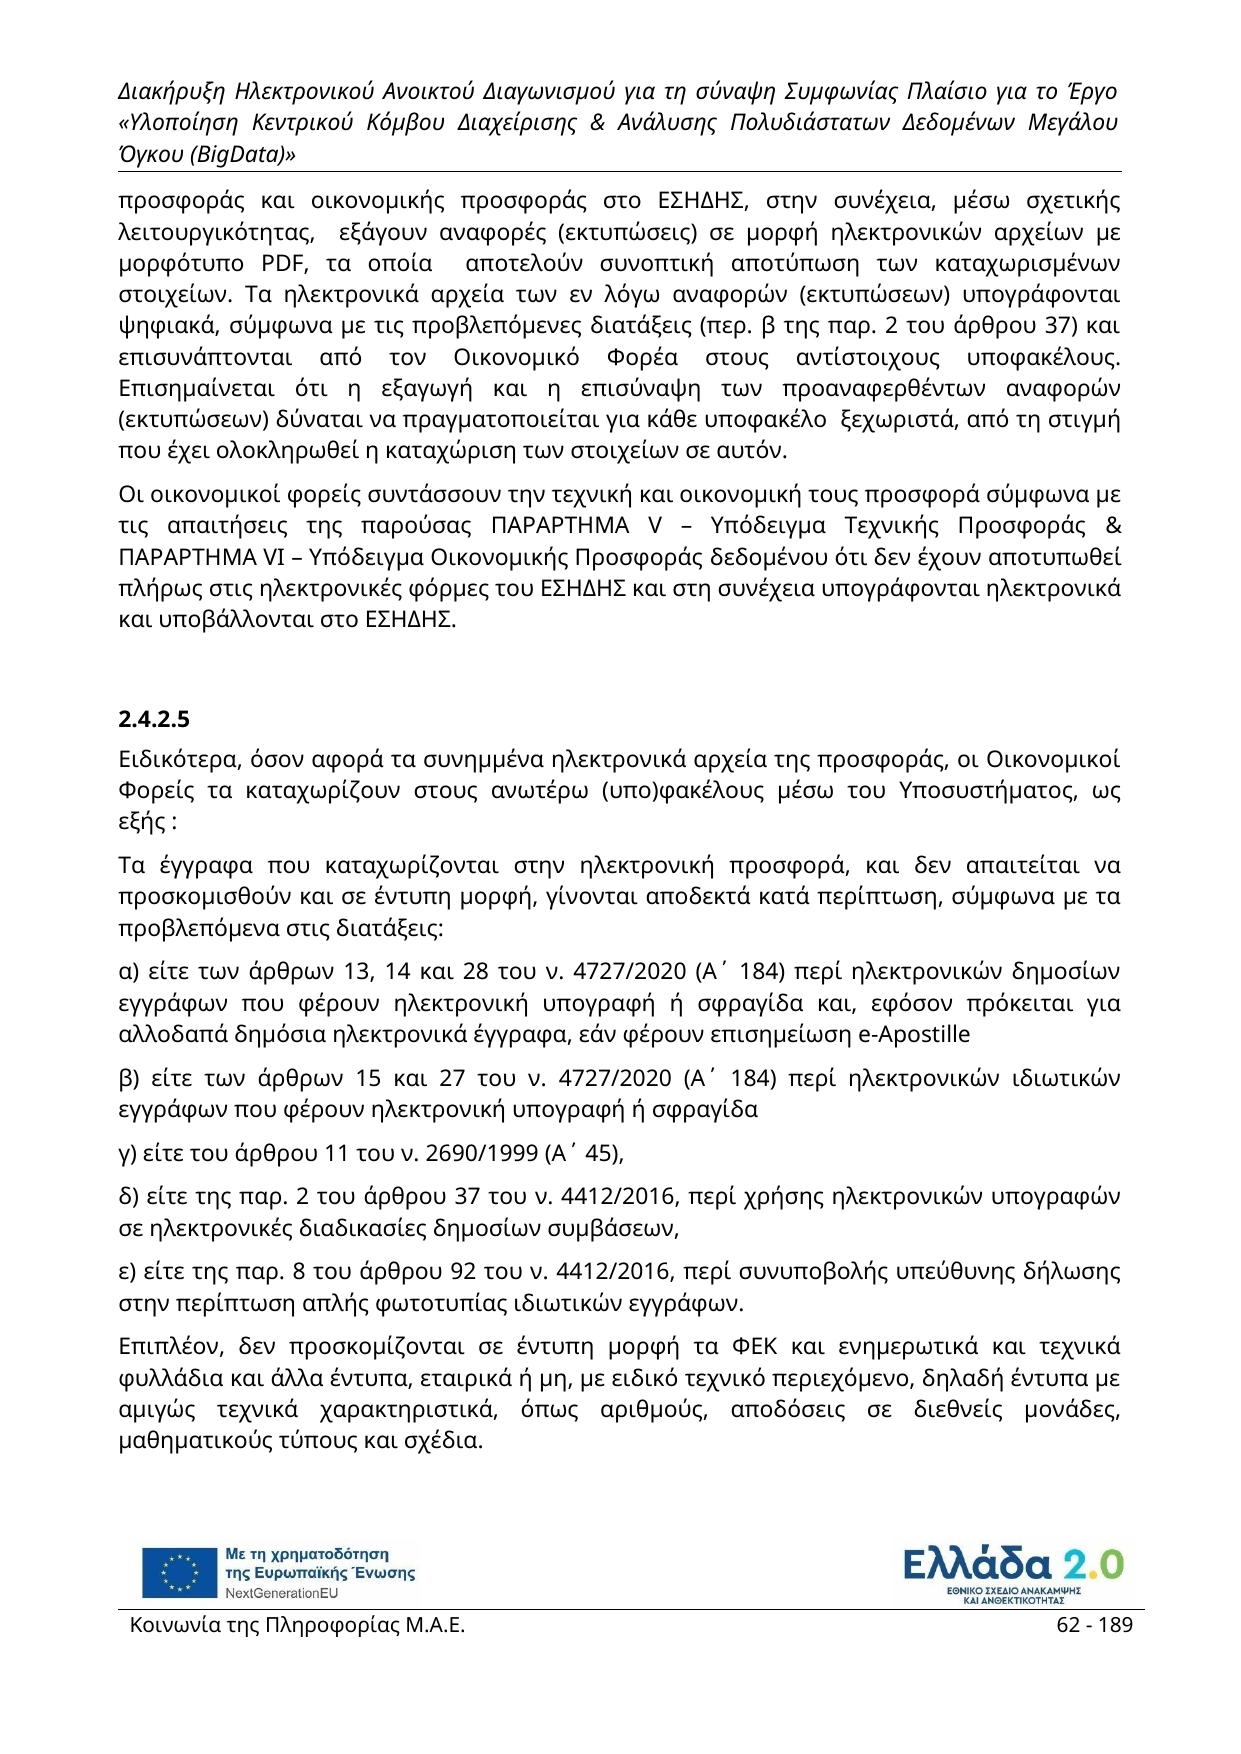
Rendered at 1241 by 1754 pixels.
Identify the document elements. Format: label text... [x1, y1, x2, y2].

picture [129, 1539, 422, 1608]
text Οι οικονομικοί φορείς συντάσσουν την τεχνική και οικονομική τους προσφορά σύμφωνα με τις απαιτήσεις της παρούσας ΠΑΡΑΡΤΗΜΑ V – Υπόδειγμα Τεχνικής Προσφοράς & ΠΑΡΑΡΤΗΜΑ VI – Υπόδειγμα Οικονομικής Προσφοράς δεδομένου ότι δεν έχουν αποτυπωθεί πλήρως στις ηλεκτρονικές φόρμες του ΕΣΗΔΗΣ και στη συνέχεια υπογράφονται ηλεκτρονικά και υποβάλλονται στο ΕΣΗΔΗΣ. [118, 478, 1122, 634]
picture [892, 1537, 1135, 1609]
text Ειδικότερα, όσον αφορά τα συνημμένα ηλεκτρονικά αρχεία της προσφοράς, οι Οικονομικοί Φορείς τα καταχωρίζουν στους ανωτέρω (υπο)φακέλους μέσω του Υποσυστήματος, ως εξής : [118, 743, 1122, 836]
text γ) είτε του άρθρου 11 του ν. 2690/1999 (Α΄ 45), [118, 1136, 1122, 1168]
text β) είτε των άρθρων 15 και 27 του ν. 4727/2020 (Α΄ 184) περί ηλεκτρονικών ιδιωτικών εγγράφων που φέρουν ηλεκτρονική υπογραφή ή σφραγίδα [118, 1061, 1122, 1124]
text ε) είτε της παρ. 8 του άρθρου 92 του ν. 4412/2016, περί συνυποβολής υπεύθυνης δήλωσης στην περίπτωση απλής φωτοτυπίας ιδιωτικών εγγράφων. [118, 1255, 1122, 1318]
text Τα έγγραφα που καταχωρίζονται στην ηλεκτρονική προσφορά, και δεν απαιτείται να προσκομισθούν και σε έντυπη μορφή, γίνονται αποδεκτά κατά περίπτωση, σύμφωνα με τα προβλεπόμενα στις διατάξεις: [118, 849, 1122, 943]
text δ) είτε της παρ. 2 του άρθρου 37 του ν. 4412/2016, περί χρήσης ηλεκτρονικών υπογραφών σε ηλεκτρονικές διαδικασίες δημοσίων συμβάσεων, [118, 1180, 1122, 1243]
text α) είτε των άρθρων 13, 14 και 28 του ν. 4727/2020 (Α΄ 184) περί ηλεκτρονικών δημοσίων εγγράφων που φέρουν ηλεκτρονική υπογραφή ή σφραγίδα και, εφόσον πρόκειται για αλλοδαπά δημόσια ηλεκτρονικά έγγραφα, εάν φέρουν επισημείωση e-Apostille [118, 955, 1122, 1049]
text Επιπλέον, δεν προσκομίζονται σε έντυπη μορφή τα ΦΕΚ και ενημερωτικά και τεχνικά φυλλάδια και άλλα έντυπα, εταιρικά ή μη, με ειδικό τεχνικό περιεχόμενο, δηλαδή έντυπα με αμιγώς τεχνικά χαρακτηριστικά, όπως αριθμούς, αποδόσεις σε διεθνείς μονάδες, μαθηματικούς τύπους και σχέδια. [118, 1330, 1122, 1455]
